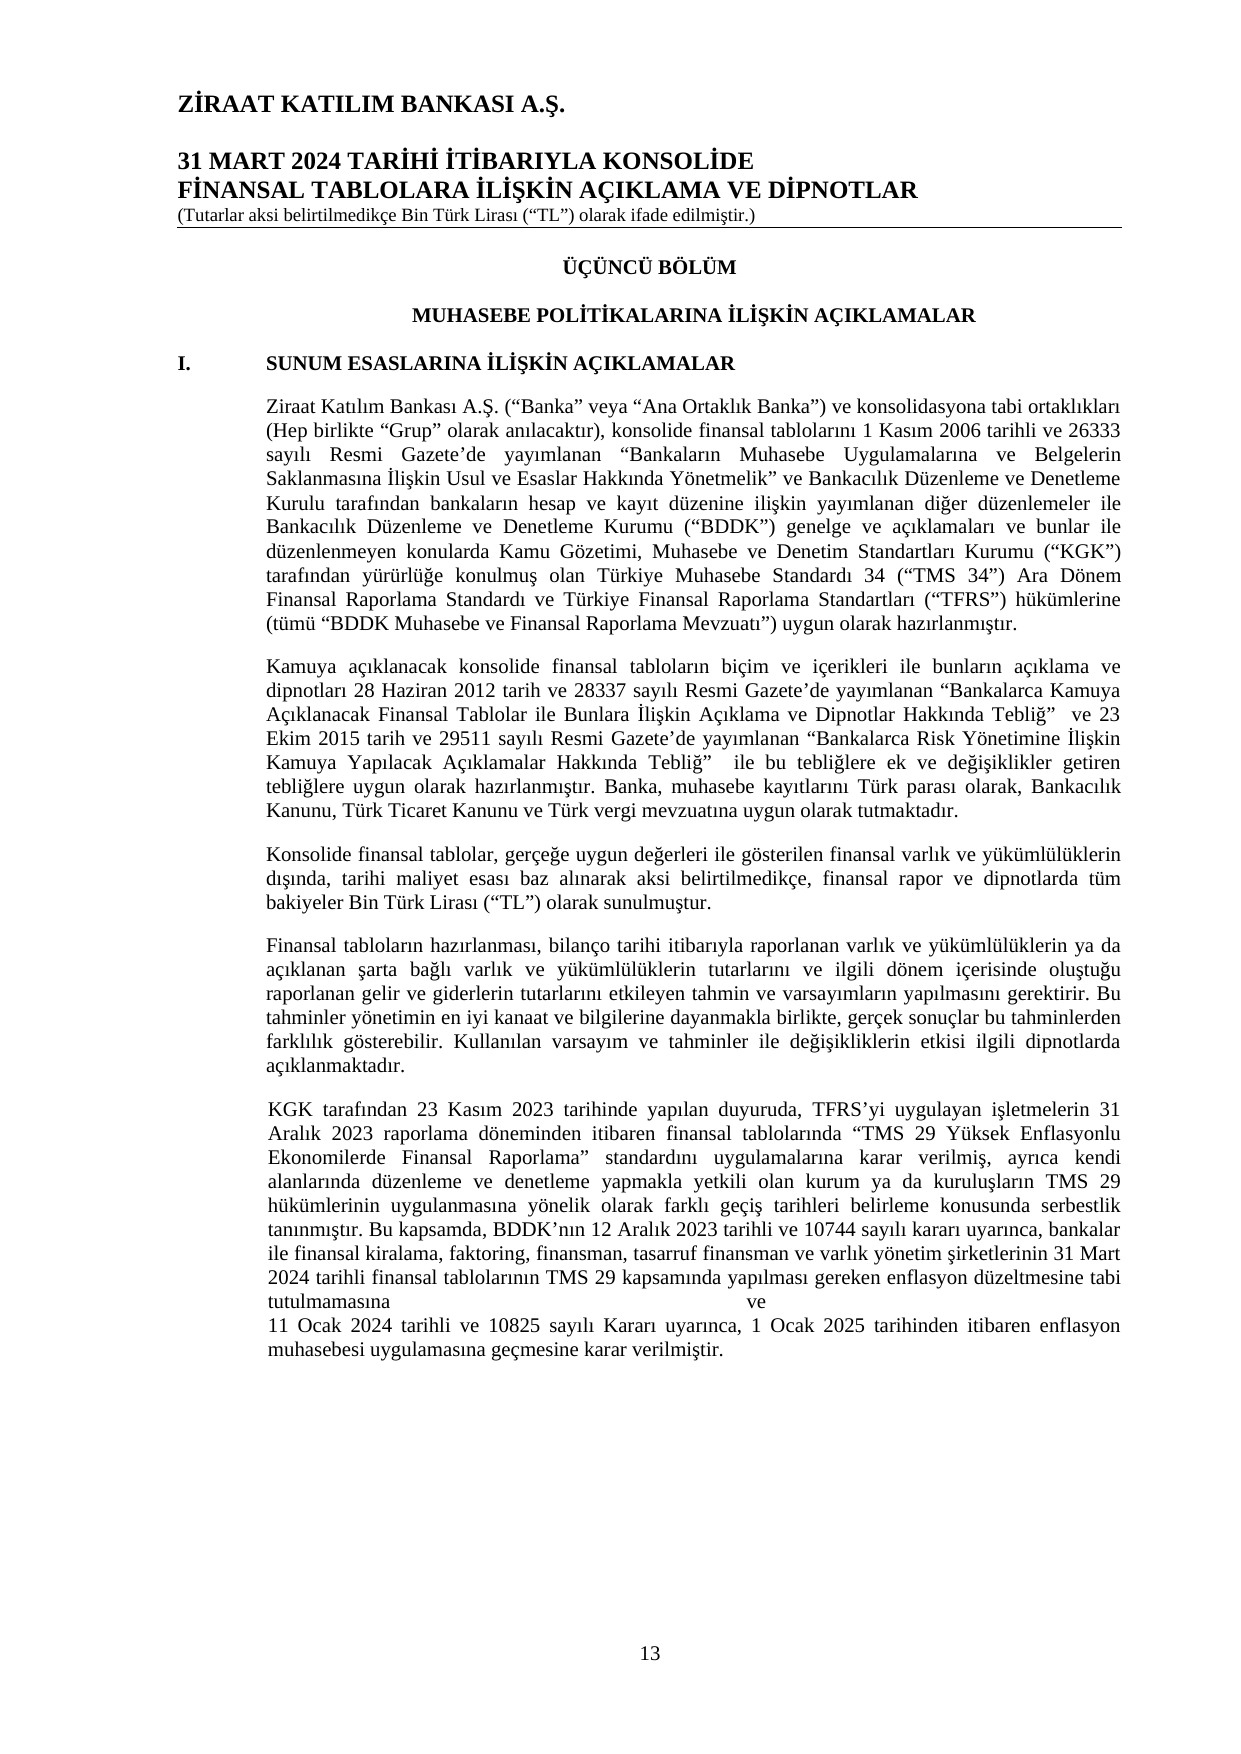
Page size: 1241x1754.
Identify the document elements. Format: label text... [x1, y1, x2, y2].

text I. SUNUM ESASLARINA İLİŞKİN AÇIKLAMALAR [177, 351, 1122, 375]
text Konsolide finansal tablolar, gerçeğe uygun değerleri ile gösterilen finansal varlık ve yükümlülüklerin dışında, tarihi maliyet esası baz alınarak aksi belirtilmedikçe, finansal rapor ve dipnotlarda tüm bakiyeler Bin Türk Lirası (“TL”) olarak sunulmuştur. [266, 842, 1122, 914]
text Ziraat Katılım Bankası A.Ş. (“Banka” veya “Ana Ortaklık Banka”) ve konsolidasyona tabi ortaklıkları (Hep birlikte “Grup” olarak anılacaktır), konsolide finansal tablolarını 1 Kasım 2006 tarihli ve 26333 sayılı Resmi Gazete’de yayımlanan “Bankaların Muhasebe Uygulamalarına ve Belgelerin Saklanmasına İlişkin Usul ve Esaslar Hakkında Yönetmelik” ve Bankacılık Düzenleme ve Denetleme Kurulu tarafından bankaların hesap ve kayıt düzenine ilişkin yayımlanan diğer düzenlemeler ile Bankacılık Düzenleme ve Denetleme Kurumu (“BDDK”) genelge ve açıklamaları ve bunlar ile düzenlenmeyen konularda Kamu Gözetimi, Muhasebe ve Denetim Standartları Kurumu (“KGK”) tarafından yürürlüğe konulmuş olan Türkiye Muhasebe Standardı 34 (“TMS 34”) Ara Dönem Finansal Raporlama Standardı ve Türkiye Finansal Raporlama Standartları (“TFRS”) hükümlerine (tümü “BDDK Muhasebe ve Finansal Raporlama Mevzuatı”) uygun olarak hazırlanmıştır. [266, 394, 1122, 635]
text MUHASEBE POLİTİKALARINA İLİŞKİN AÇIKLAMALAR [266, 303, 1122, 327]
text Kamuya açıklanacak konsolide finansal tabloların biçim ve içerikleri ile bunların açıklama ve dipnotları 28 Haziran 2012 tarih ve 28337 sayılı Resmi Gazete’de yayımlanan “Bankalarca Kamuya Açıklanacak Finansal Tablolar ile Bunlara İlişkin Açıklama ve Dipnotlar Hakkında Tebliğ” ve 23 Ekim 2015 tarih ve 29511 sayılı Resmi Gazete’de yayımlanan “Bankalarca Risk Yönetimine İlişkin Kamuya Yapılacak Açıklamalar Hakkında Tebliğ” ile bu tebliğlere ek ve değişiklikler getiren tebliğlere uygun olarak hazırlanmıştır. Banka, muhasebe kayıtlarını Türk parası olarak, Bankacılık Kanunu, Türk Ticaret Kanunu ve Türk vergi mevzuatına uygun olarak tutmaktadır. [266, 654, 1122, 822]
text Finansal tabloların hazırlanması, bilanço tarihi itibarıyla raporlanan varlık ve yükümlülüklerin ya da açıklanan şarta bağlı varlık ve yükümlülüklerin tutarlarını ve ilgili dönem içerisinde oluştuğu raporlanan gelir ve giderlerin tutarlarını etkileyen tahmin ve varsayımların yapılmasını gerektirir. Bu tahminler yönetimin en iyi kanaat ve bilgilerine dayanmakla birlikte, gerçek sonuçlar bu tahminlerden farklılık gösterebilir. Kullanılan varsayım ve tahminler ile değişikliklerin etkisi ilgili dipnotlarda açıklanmaktadır. [266, 933, 1122, 1077]
text ÜÇÜNCÜ BÖLÜM [177, 255, 1122, 279]
text KGK tarafından 23 Kasım 2023 tarihinde yapılan duyuruda, TFRS’yi uygulayan işletmelerin 31 Aralık 2023 raporlama döneminden itibaren finansal tablolarında “TMS 29 Yüksek Enflasyonlu Ekonomilerde Finansal Raporlama” standardını uygulamalarına karar verilmiş, ayrıca kendi alanlarında düzenleme ve denetleme yapmakla yetkili olan kurum ya da kuruluşların TMS 29 hükümlerinin uygulanmasına yönelik olarak farklı geçiş tarihleri belirleme konusunda serbestlik tanınmıştır. Bu kapsamda, BDDK’nın 12 Aralık 2023 tarihli ve 10744 sayılı kararı uyarınca, bankalar ile finansal kiralama, faktoring, finansman, tasarruf finansman ve varlık yönetim şirketlerinin 31 Mart 2024 tarihli finansal tablolarının TMS 29 kapsamında yapılması gereken enflasyon düzeltmesine tabi tutulmamasına ve 11 Ocak 2024 tarihli ve 10825 sayılı Kararı uyarınca, 1 Ocak 2025 tarihinden itibaren enflasyon muhasebesi uygulamasına geçmesine karar verilmiştir. [268, 1096, 1122, 1361]
